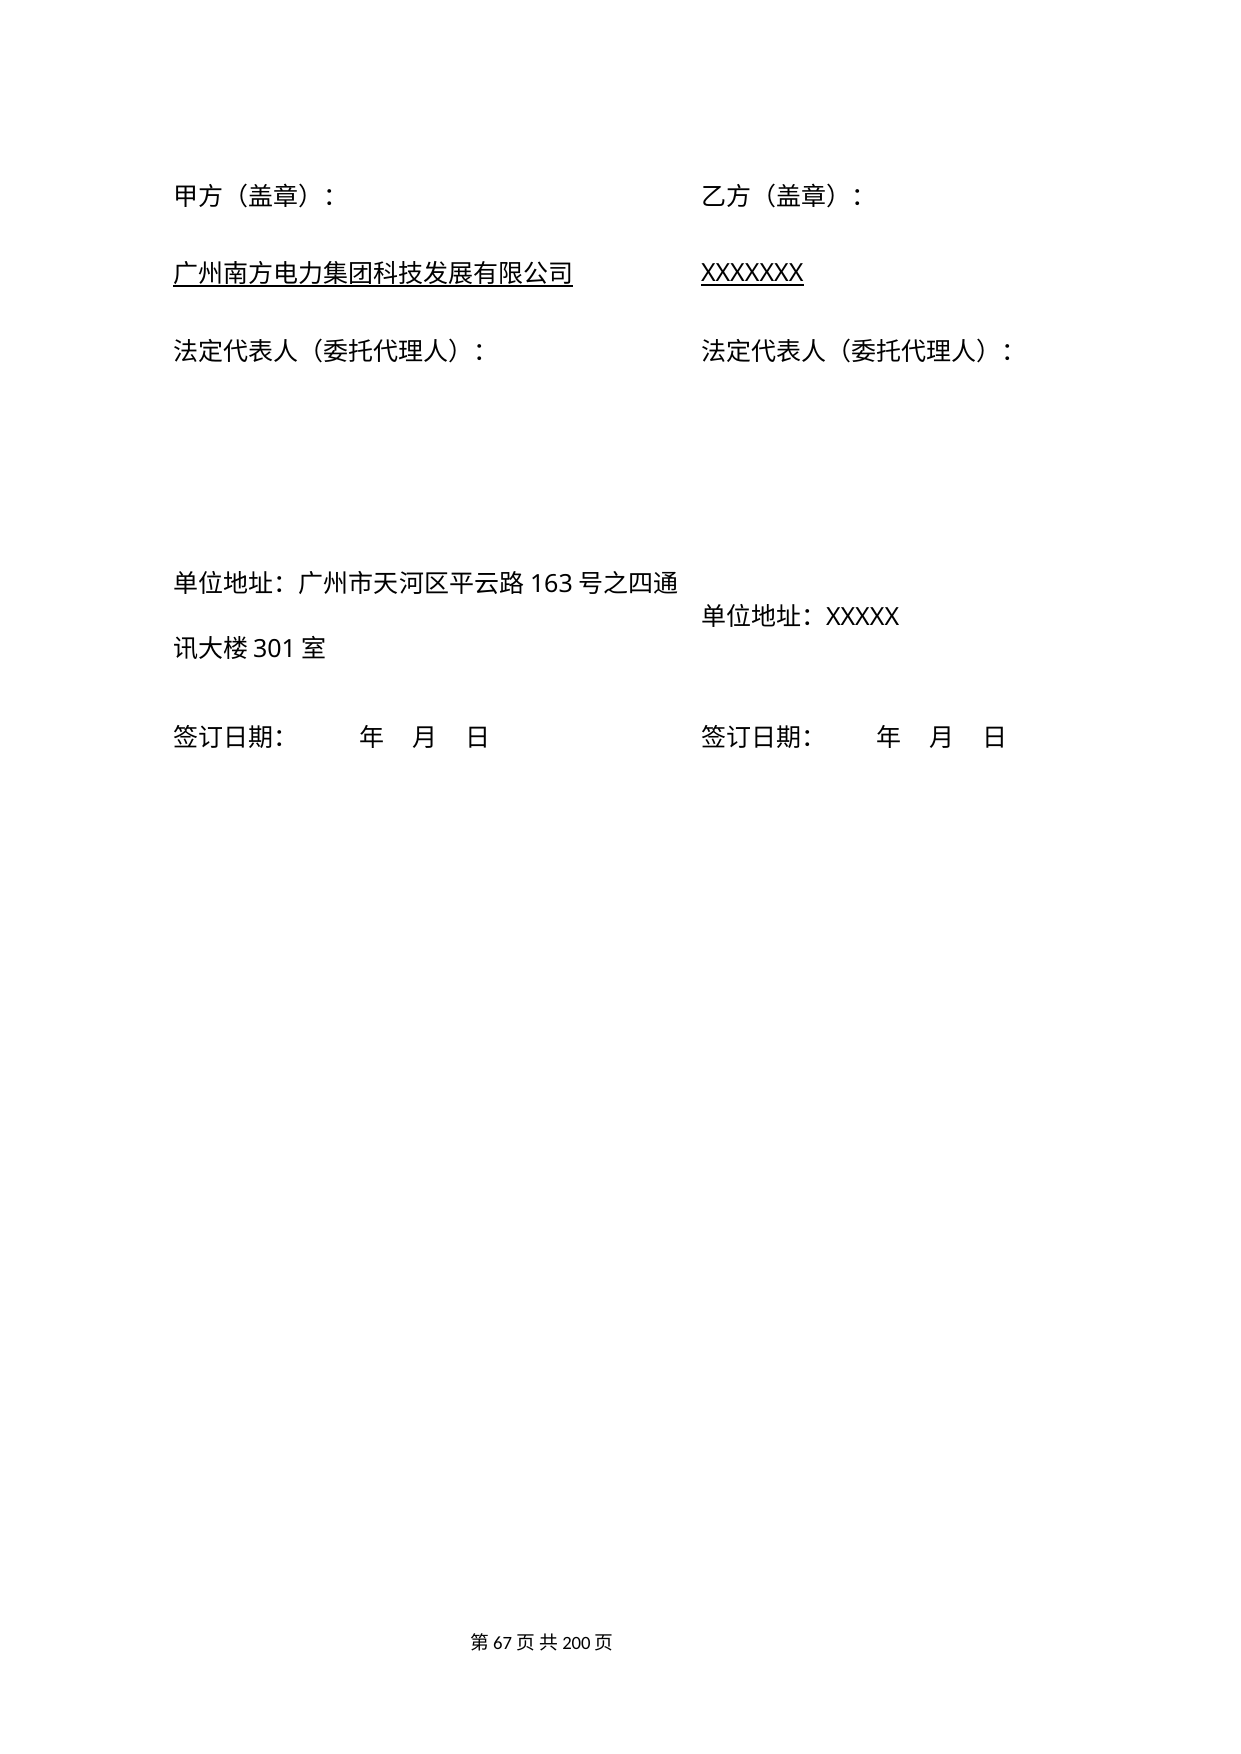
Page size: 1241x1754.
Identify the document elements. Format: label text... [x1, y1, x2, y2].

table_cell 法定代表人（委托代理人）： [162, 317, 689, 549]
table_cell 签订日期： 年 月 日 [690, 692, 1189, 791]
table_cell 签订日期： 年 月 日 [162, 692, 689, 791]
table_cell 单位地址：XXXXX [690, 550, 1189, 692]
table_header 甲方（盖章）： 广州南方电力集团科技发展有限公司 [162, 162, 689, 317]
table_cell 法定代表人（委托代理人）： [690, 317, 1189, 549]
table_header 乙方（盖章）： XXXXXXX [690, 162, 1189, 317]
table_cell 单位地址：广州市天河区平云路163号之四通讯大楼301室 [162, 550, 689, 692]
